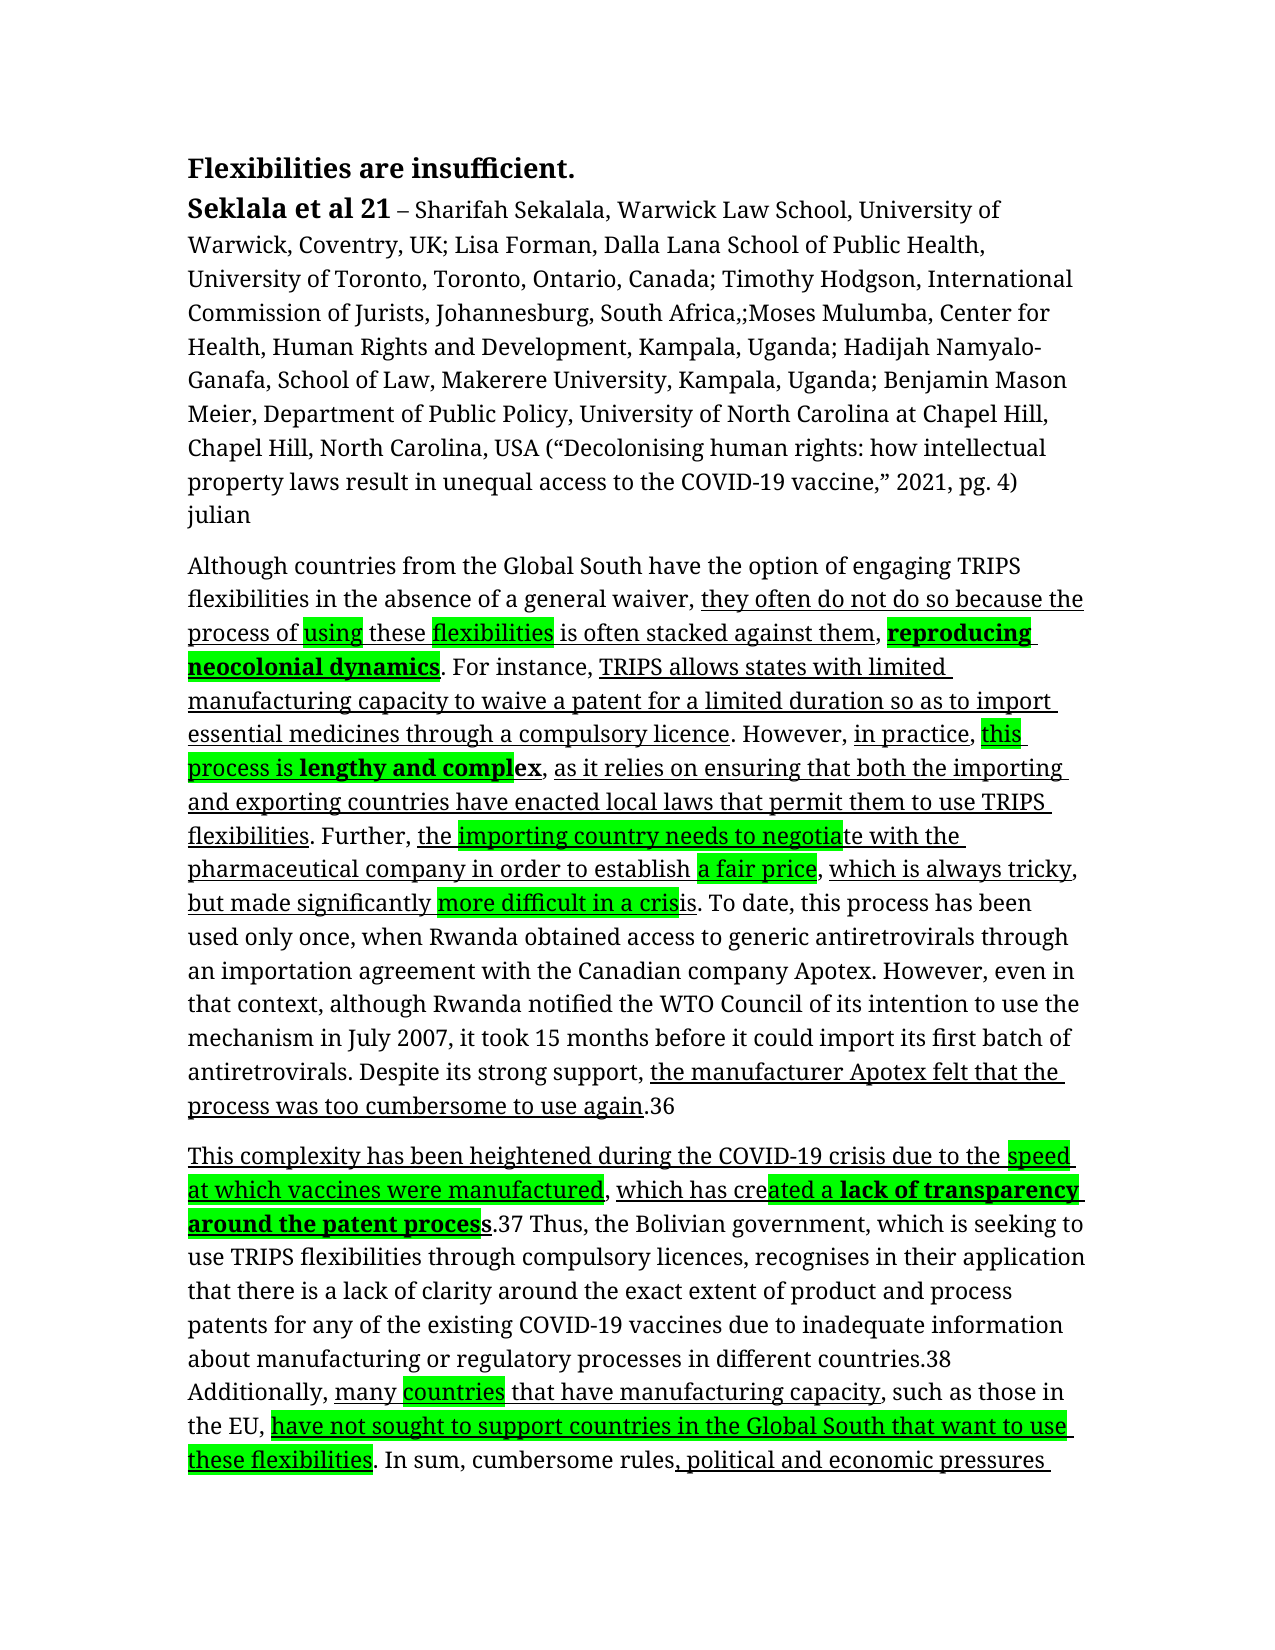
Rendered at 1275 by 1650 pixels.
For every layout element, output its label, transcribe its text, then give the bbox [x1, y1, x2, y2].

text Although countries from the Global South have the option of engaging TRIPS flexibilities in the absence of a general waiver, they often do not do so because the process of using these flexibilities is often stacked against them, reproducing neocolonial dynamics. For instance, TRIPS allows states with limited manufacturing capacity to waive a patent for a limited duration so as to import essential medicines through a compulsory licence. However, in practice, this process is lengthy and complex, as it relies on ensuring that both the importing and exporting countries have enacted local laws that permit them to use TRIPS flexibilities. Further, the importing country needs to negotiate with the pharmaceutical company in order to establish a fair price, which is always tricky, but made significantly more difficult in a crisis. To date, this process has been used only once, when Rwanda obtained access to generic antiretrovirals through an importation agreement with the Canadian company Apotex. However, even in that context, although Rwanda notified the WTO Council of its intention to use the mechanism in July 2007, it took 15 months before it could import its first batch of antiretrovirals. Despite its strong support, the manufacturer Apotex felt that the process was too cumbersome to use again.36 [187, 549, 1087, 1121]
subtitle Flexibilities are insufficient. [187, 150, 1087, 187]
text Seklala et al 21 – Sharifah Sekalala, Warwick Law School, University of Warwick, Coventry, UK; Lisa Forman, Dalla Lana School of Public Health, University of Toronto, Toronto, Ontario, Canada; Timothy Hodgson, International Commission of Jurists, Johannesburg, South Africa,;Moses Mulumba, Center for Health, Human Rights and Development, Kampala, Uganda; Hadijah Namyalo-Ganafa, School of Law, Makerere University, Kampala, Uganda; Benjamin Mason Meier, Department of Public Policy, University of North Carolina at Chapel Hill, Chapel Hill, North Carolina, USA (“Decolonising human rights: how intellectual property laws result in unequal access to the COVID-19 vaccine,” 2021, pg. 4) julian [187, 190, 1087, 530]
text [187, 1140, 1087, 1475]
